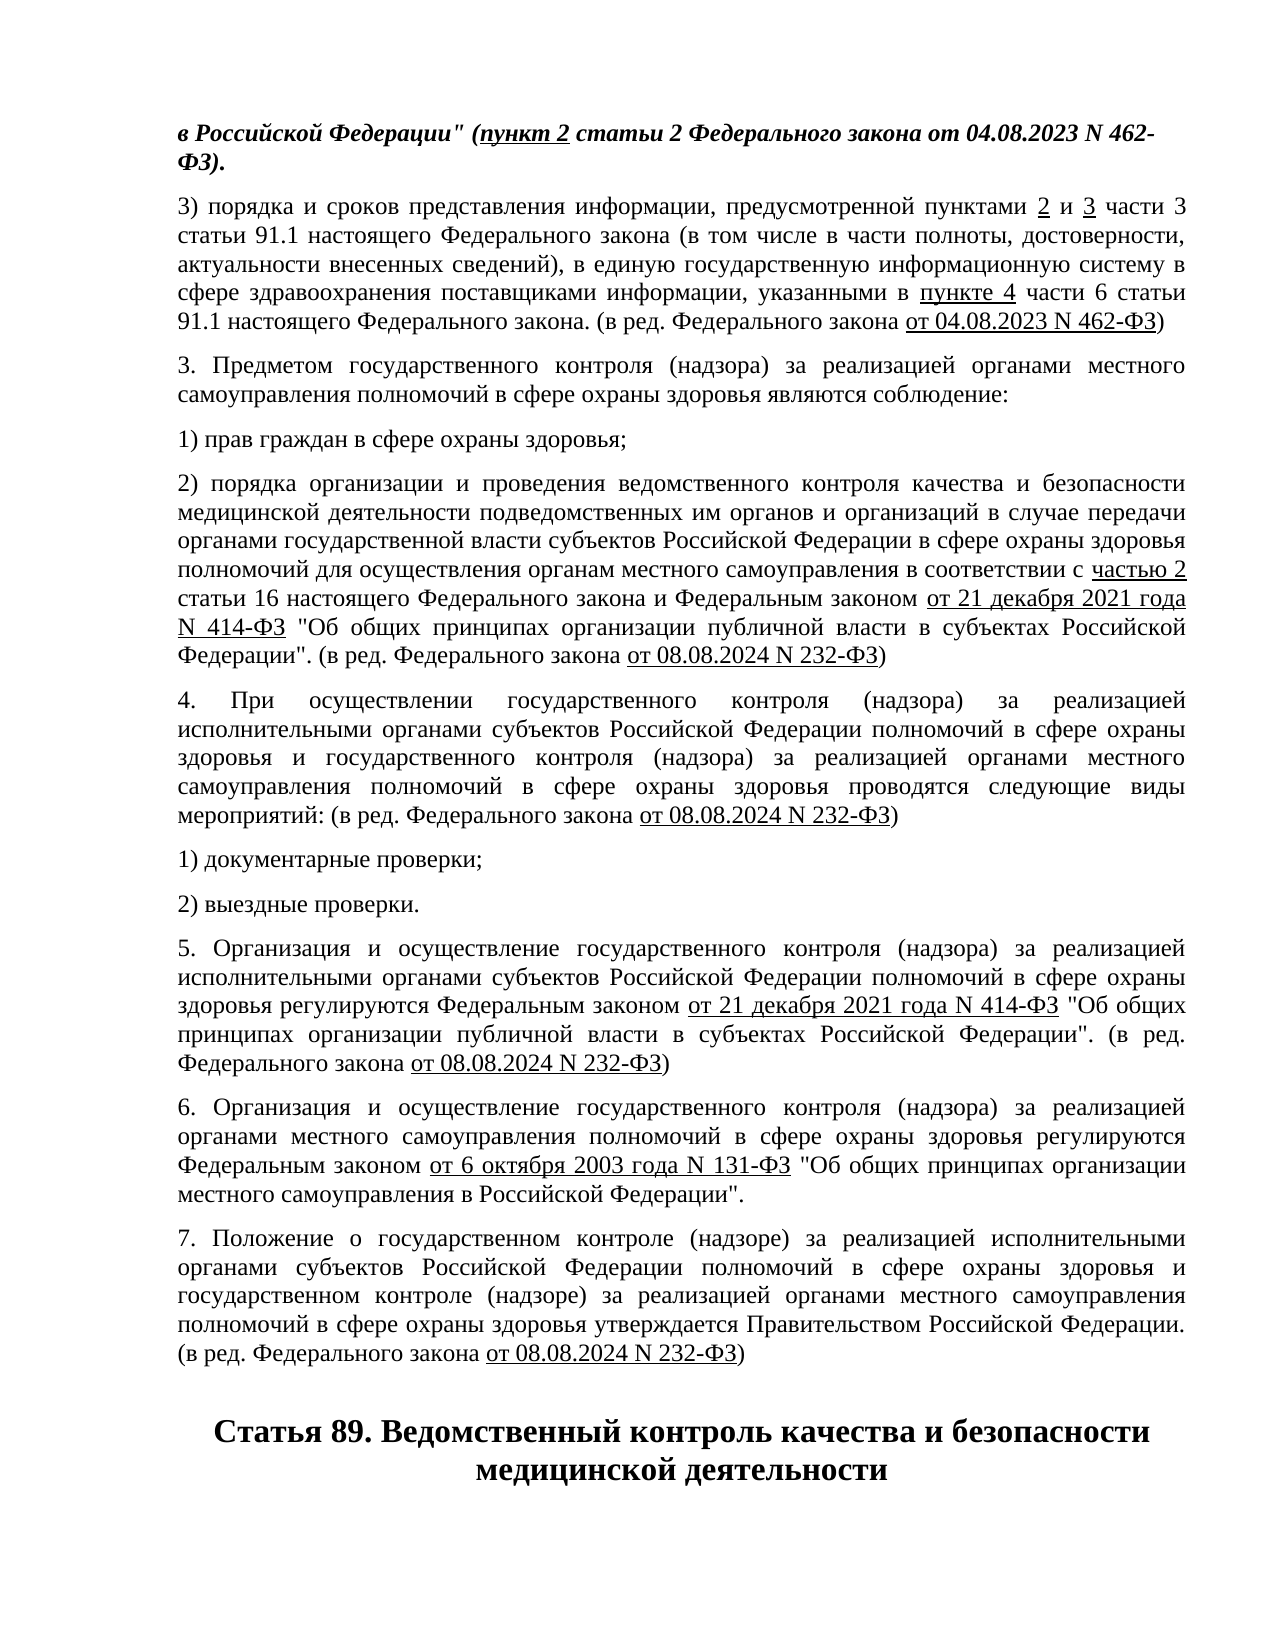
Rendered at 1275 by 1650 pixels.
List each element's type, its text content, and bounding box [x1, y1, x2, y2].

text 2) выездные проверки. [177, 889, 1186, 917]
text 3) порядка и сроков представления информации, предусмотренной пунктами 2 и 3 части 3 статьи 91.1 настоящего Федерального закона (в том числе в части полноты, достоверности, актуальности внесенных сведений), в единую государственную информационную систему в сфере здравоохранения поставщиками информации, указанными в пункте 4 части 6 статьи 91.1 настоящего Федерального закона. (в ред. Федерального закона от 04.08.2023 N 462-ФЗ) [177, 191, 1186, 335]
text 3. Предметом государственного контроля (надзора) за реализацией органами местного самоуправления полномочий в сфере охраны здоровья являются соблюдение: [177, 351, 1186, 408]
text 1) документарные проверки; [177, 844, 1186, 873]
text 7. Положение о государственном контроле (надзоре) за реализацией исполнительными органами субъектов Российской Федерации полномочий в сфере охраны здоровья и государственном контроле (надзоре) за реализацией органами местного самоуправления полномочий в сфере охраны здоровья утверждается Правительством Российской Федерации. (в ред. Федерального закона от 08.08.2024 N 232-ФЗ) [177, 1223, 1186, 1367]
text Статья 89. Ведомственный контроль качества и безопасности медицинской деятельности [177, 1411, 1186, 1488]
text 4. При осуществлении государственного контроля (надзора) за реализацией исполнительными органами субъектов Российской Федерации полномочий в сфере охраны здоровья и государственного контроля (надзора) за реализацией органами местного самоуправления полномочий в сфере охраны здоровья проводятся следующие виды мероприятий: (в ред. Федерального закона от 08.08.2024 N 232-ФЗ) [177, 685, 1186, 829]
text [177, 118, 1186, 176]
text 1) прав граждан в сфере охраны здоровья; [177, 424, 1186, 452]
text 5. Организация и осуществление государственного контроля (надзора) за реализацией исполнительными органами субъектов Российской Федерации полномочий в сфере охраны здоровья регулируются Федеральным законом от 21 декабря 2021 года N 414-ФЗ "Об общих принципах организации публичной власти в субъектах Российской Федерации". (в ред. Федерального закона от 08.08.2024 N 232-ФЗ) [177, 933, 1186, 1077]
text 2) порядка организации и проведения ведомственного контроля качества и безопасности медицинской деятельности подведомственных им органов и организаций в случае передачи органами государственной власти субъектов Российской Федерации в сфере охраны здоровья полномочий для осуществления органам местного самоуправления в соответствии с частью 2 статьи 16 настоящего Федерального закона и Федеральным законом от 21 декабря 2021 года N 414-ФЗ "Об общих принципах организации публичной власти в субъектах Российской Федерации". (в ред. Федерального закона от 08.08.2024 N 232-ФЗ) [177, 468, 1186, 669]
text 6. Организация и осуществление государственного контроля (надзора) за реализацией органами местного самоуправления полномочий в сфере охраны здоровья регулируются Федеральным законом от 6 октября 2003 года N 131-ФЗ "Об общих принципах организации местного самоуправления в Российской Федерации". [177, 1092, 1186, 1207]
